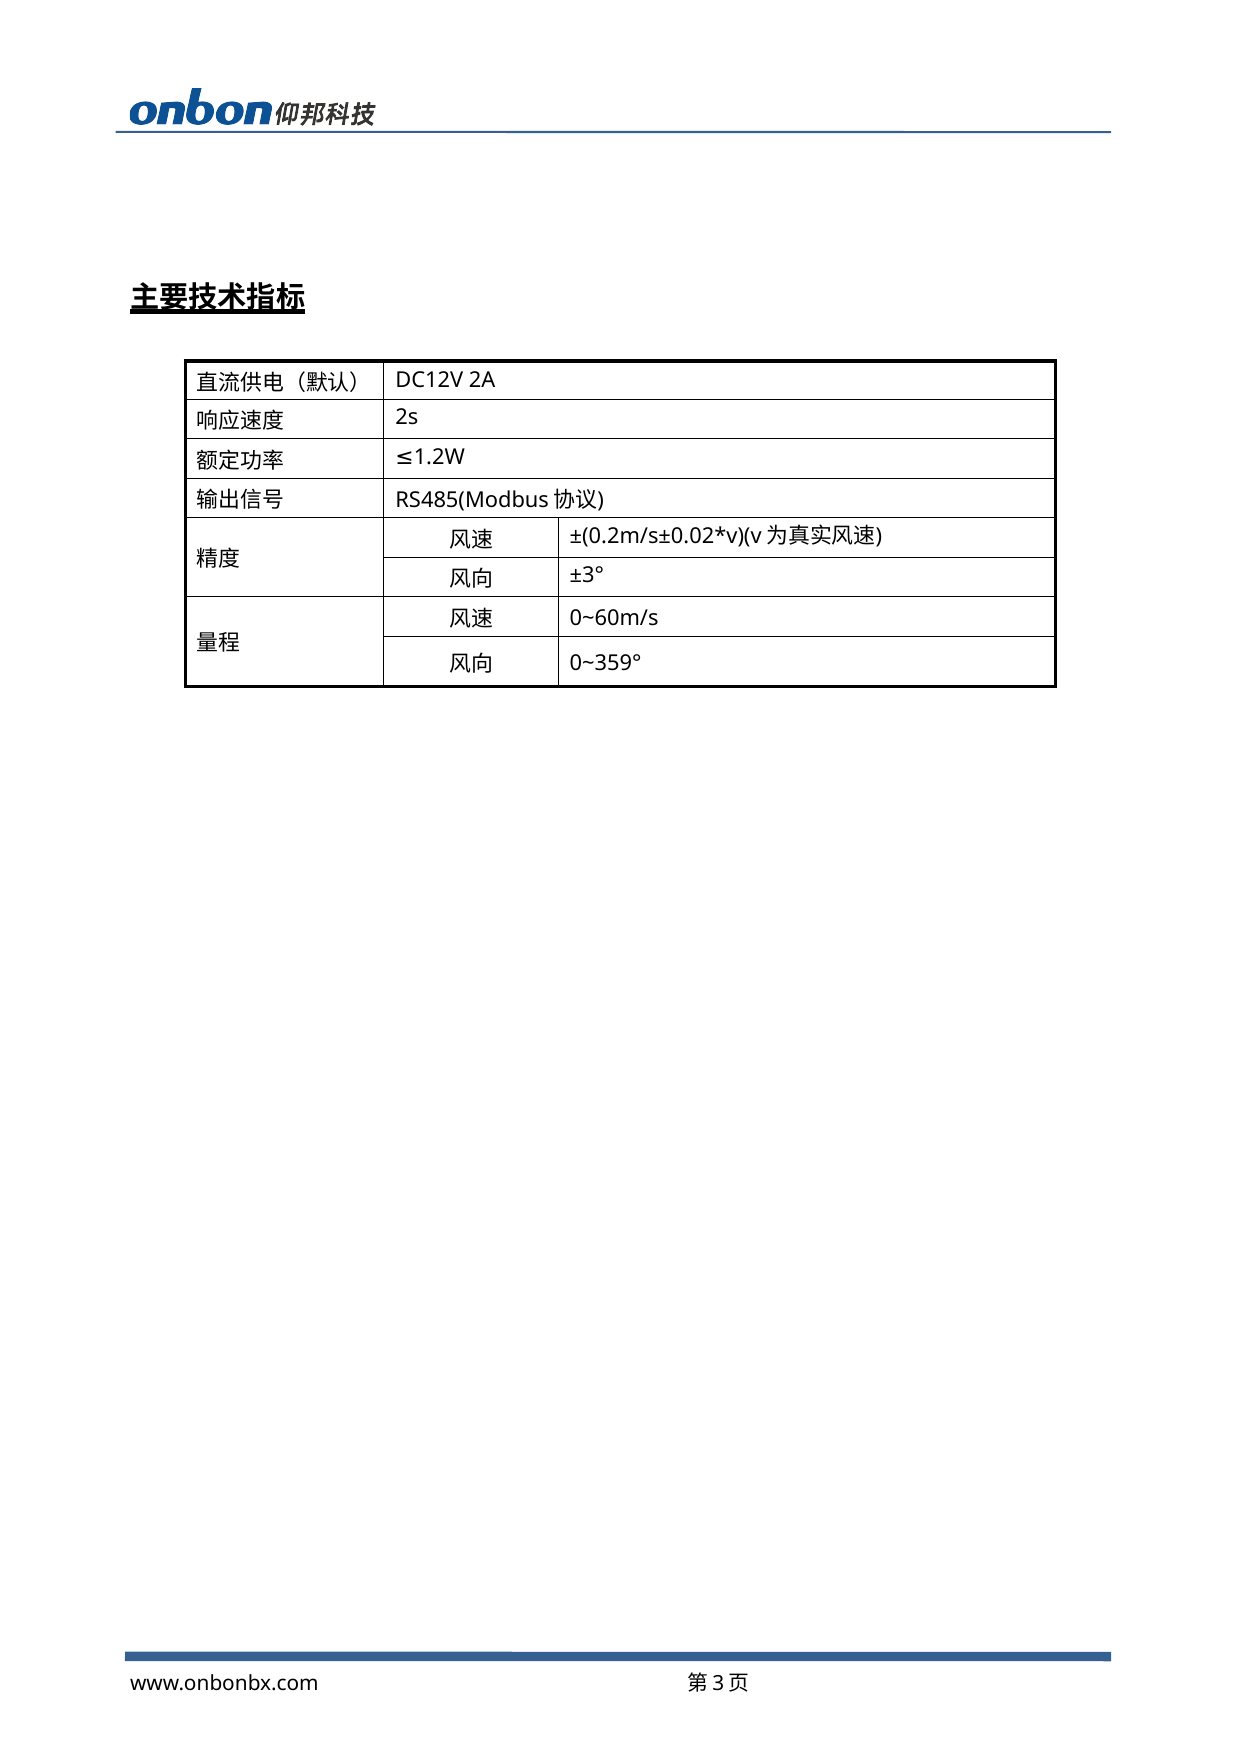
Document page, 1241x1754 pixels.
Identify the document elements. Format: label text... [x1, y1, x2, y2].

text 主要技术指标 [130, 262, 1110, 327]
table_cell ±(0.2m/s±0.02*v)(v为真实风速) [559, 518, 1054, 557]
table_cell 0~359° [559, 637, 1054, 684]
table_cell 2s [384, 400, 1054, 438]
table_header DC12V 2A [384, 363, 1054, 399]
table_cell ≤1.2W [384, 439, 1054, 478]
table_cell 响应速度 [187, 400, 383, 438]
table_cell 风速 [384, 518, 558, 557]
table_cell 输出信号 [187, 479, 383, 517]
table_cell 0~60m/s [559, 597, 1054, 636]
table_cell ±3° [559, 558, 1054, 596]
table_cell 风向 [384, 558, 558, 596]
table_cell 量程 [187, 597, 383, 684]
table_cell 风速 [384, 597, 558, 636]
table_cell 风向 [384, 637, 558, 684]
table_cell 额定功率 [187, 439, 383, 478]
picture [129, 88, 376, 126]
table_cell 精度 [187, 518, 383, 596]
table_header 直流供电（默认） [187, 363, 383, 399]
table_cell RS485(Modbus协议) [384, 479, 1054, 517]
